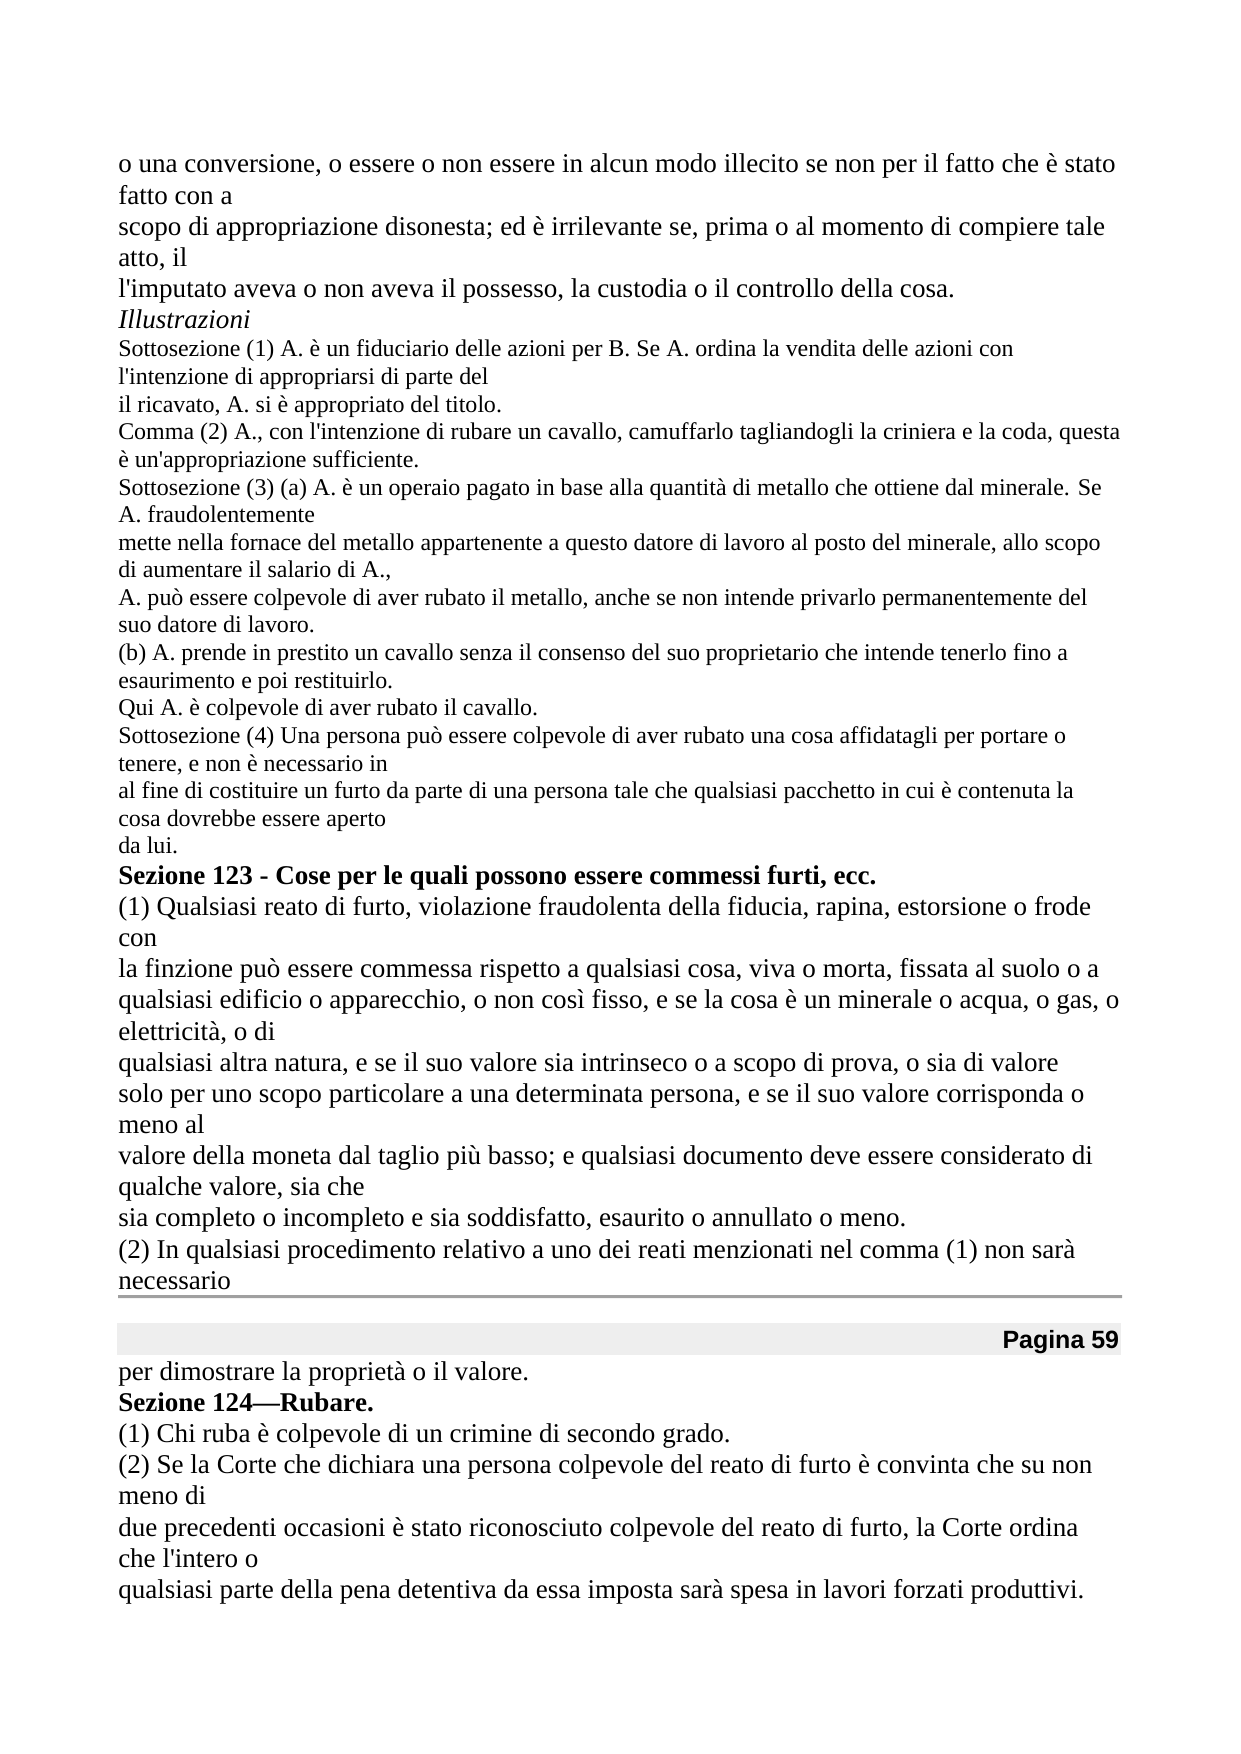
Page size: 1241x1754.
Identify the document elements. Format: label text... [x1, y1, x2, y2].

text per dimostrare la proprietà o il valore. [118, 1355, 1122, 1386]
text qualsiasi altra natura, e se il suo valore sia intrinseco o a scopo di prova, o sia di valore [118, 1046, 1122, 1077]
text qualsiasi edificio o apparecchio, o non così fisso, e se la cosa è un minerale o acqua, o gas, o elettricità, o di [118, 983, 1122, 1046]
text scopo di appropriazione disonesta; ed è irrilevante se, prima o al momento di compiere tale atto, il [118, 210, 1122, 272]
text (1) Qualsiasi reato di furto, violazione fraudolenta della fiducia, rapina, estorsione o frode con [118, 890, 1122, 952]
text due precedenti occasioni è stato riconosciuto colpevole del reato di furto, la Corte ordina che l'intero o [118, 1511, 1122, 1573]
text sia completo o incompleto e sia soddisfatto, esaurito o annullato o meno. [118, 1202, 1122, 1233]
text Qui A. è colpevole di aver rubato il cavallo. [118, 693, 1122, 721]
text il ricavato, A. si è appropriato del titolo. [118, 390, 1122, 417]
text Sezione 124—Rubare. [118, 1386, 1122, 1417]
text solo per uno scopo particolare a una determinata persona, e se il suo valore corrisponda o meno al [118, 1077, 1122, 1139]
text Comma (2) A., con l'intenzione di rubare un cavallo, camuffarlo tagliandogli la criniera e la coda, questa è un'appropriazione sufficiente. [118, 417, 1122, 472]
text Sottosezione (1) A. è un fiduciario delle azioni per B. Se A. ordina la vendita delle azioni con l'intenzione di appropriarsi di parte del [118, 334, 1122, 390]
text mette nella fornace del metallo appartenente a questo datore di lavoro al posto del minerale, allo scopo di aumentare il salario di A., [118, 528, 1122, 583]
text Sottosezione (4) Una persona può essere colpevole di aver rubato una cosa affidatagli per portare o tenere, e non è necessario in [118, 721, 1122, 776]
text (2) Se la Corte che dichiara una persona colpevole del reato di furto è convinta che su non meno di [118, 1448, 1122, 1511]
text valore della moneta dal taglio più basso; e qualsiasi documento deve essere considerato di qualche valore, sia che [118, 1139, 1122, 1202]
text (1) Chi ruba è colpevole di un crimine di secondo grado. [118, 1417, 1122, 1448]
text Sottosezione (3) (a) A. è un operaio pagato in base alla quantità di metallo che ottiene dal minerale. Se A. fraudolentemente [118, 472, 1122, 528]
text da lui. [118, 831, 1122, 859]
text A. può essere colpevole di aver rubato il metallo, anche se non intende privarlo permanentemente del suo datore di lavoro. [118, 583, 1122, 638]
text Illustrazioni [118, 303, 1122, 334]
text (b) A. prende in prestito un cavallo senza il consenso del suo proprietario che intende tenerlo fino a esaurimento e poi restituirlo. [118, 638, 1122, 693]
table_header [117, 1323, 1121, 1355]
text al fine di costituire un furto da parte di una persona tale che qualsiasi pacchetto in cui è contenuta la cosa dovrebbe essere aperto [118, 776, 1122, 831]
text qualsiasi parte della pena detentiva da essa imposta sarà spesa in lavori forzati produttivi. [118, 1573, 1122, 1604]
text la finzione può essere commessa rispetto a qualsiasi cosa, viva o morta, fissata al suolo o a [118, 952, 1122, 983]
text (2) In qualsiasi procedimento relativo a uno dei reati menzionati nel comma (1) non sarà necessario [118, 1233, 1122, 1295]
text o una conversione, o essere o non essere in alcun modo illecito se non per il fatto che è stato fatto con a [118, 148, 1122, 210]
text Sezione 123 - Cose per le quali possono essere commessi furti, ecc. [118, 859, 1122, 890]
text l'imputato aveva o non aveva il possesso, la custodia o il controllo della cosa. [118, 272, 1122, 303]
